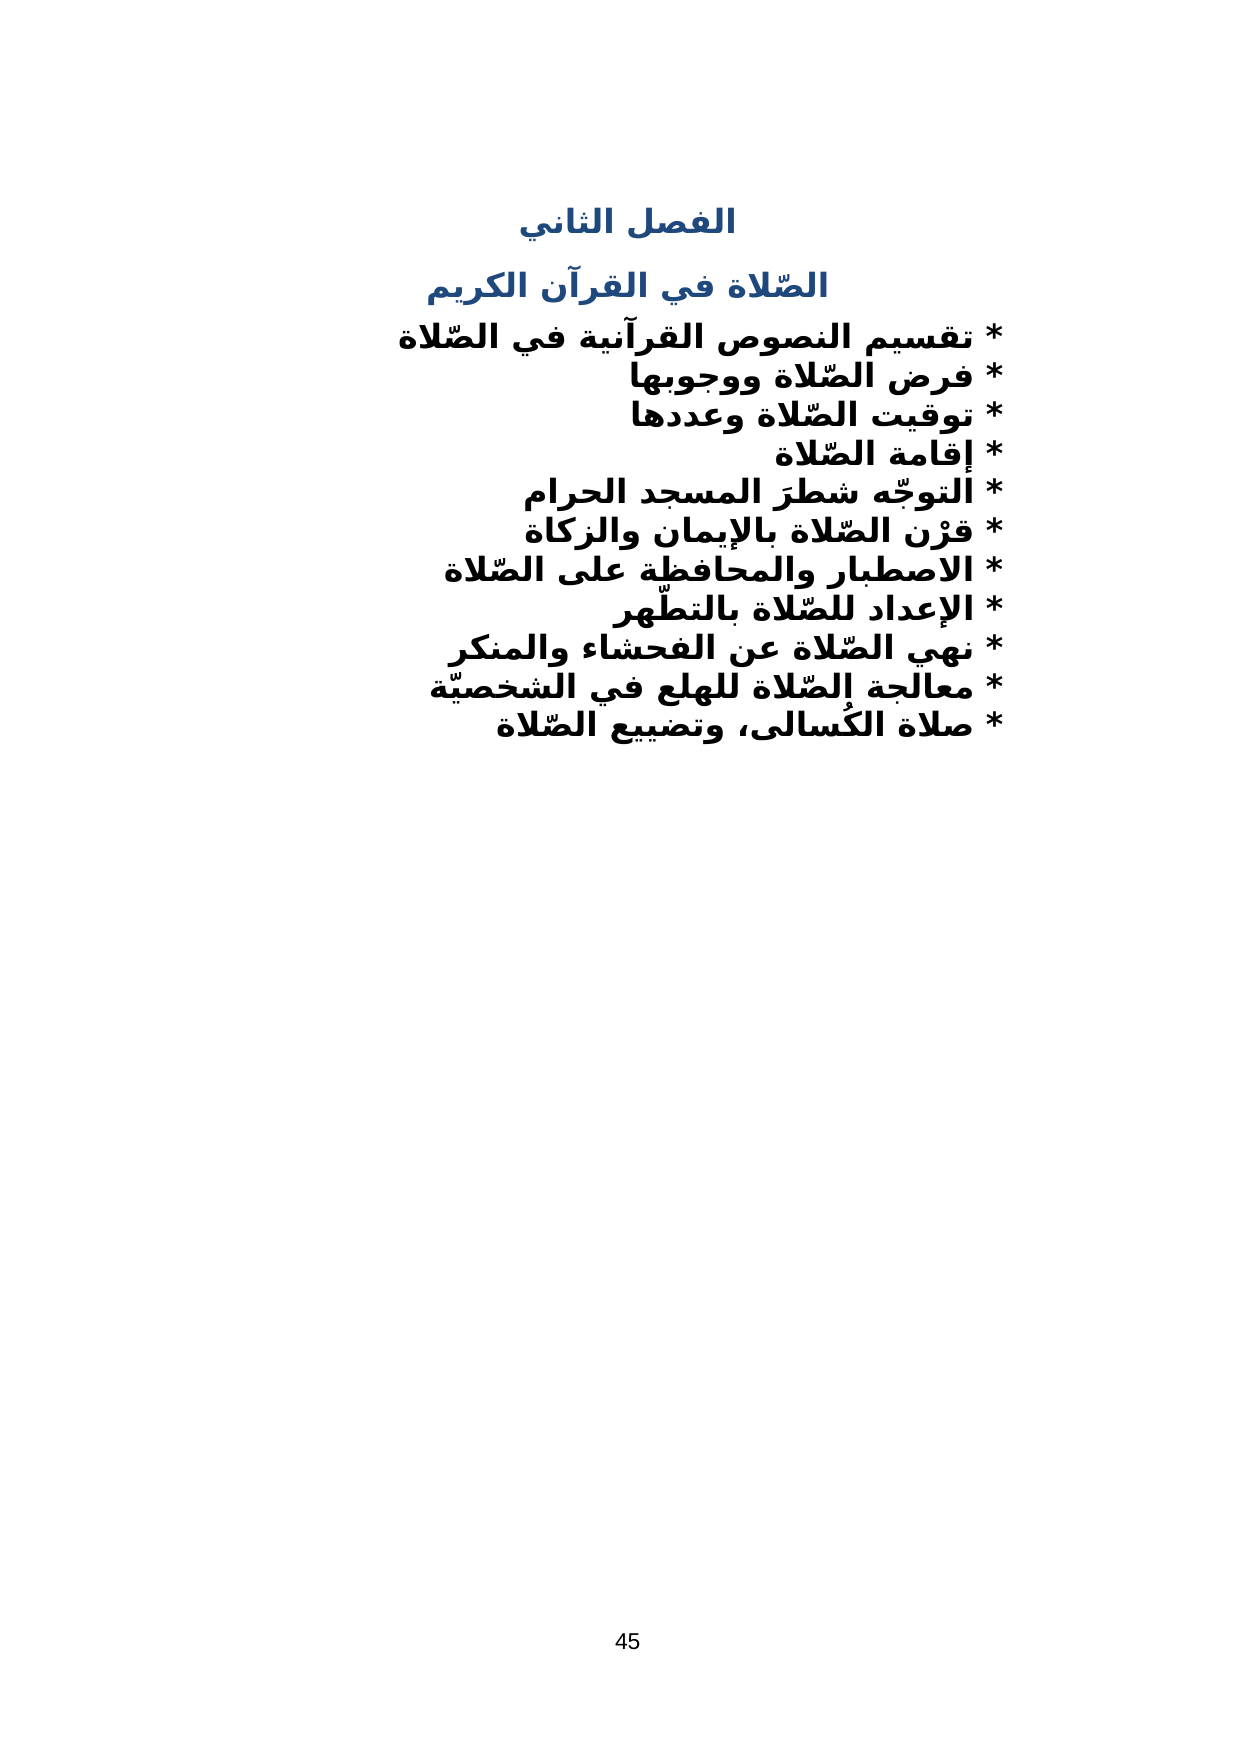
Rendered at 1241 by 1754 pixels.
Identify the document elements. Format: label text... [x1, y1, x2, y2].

text * نهي الصّلاة عن الفحشاء والمنكر [222, 628, 1033, 667]
text * فرض الصّلاة ووجوبها [222, 356, 1033, 395]
text * قرْن الصّلاة بالإيمان والزكاة [222, 512, 1033, 551]
text * التوجّه شطرَ المسجد الحرام [222, 473, 1033, 512]
subtitle الصّلاة في القرآن الكريم [222, 266, 1033, 305]
text * معالجة الصّلاة للهلع في الشخصيّة [222, 667, 1033, 706]
text * توقيت الصّلاة وعددها [222, 395, 1033, 434]
text * الإعداد للصّلاة بالتطّهر [222, 589, 1033, 628]
text * تقسيم النصوص القرآنية في الصّلاة [222, 317, 1033, 356]
text * إقامة الصّلاة [222, 434, 1033, 473]
text * الاصطبار والمحافظة على الصّلاة [222, 551, 1033, 589]
text * صلاة الكُسالى، وتضييع الصّلاة [222, 706, 1033, 745]
subtitle الفصل الثاني [222, 202, 1033, 241]
